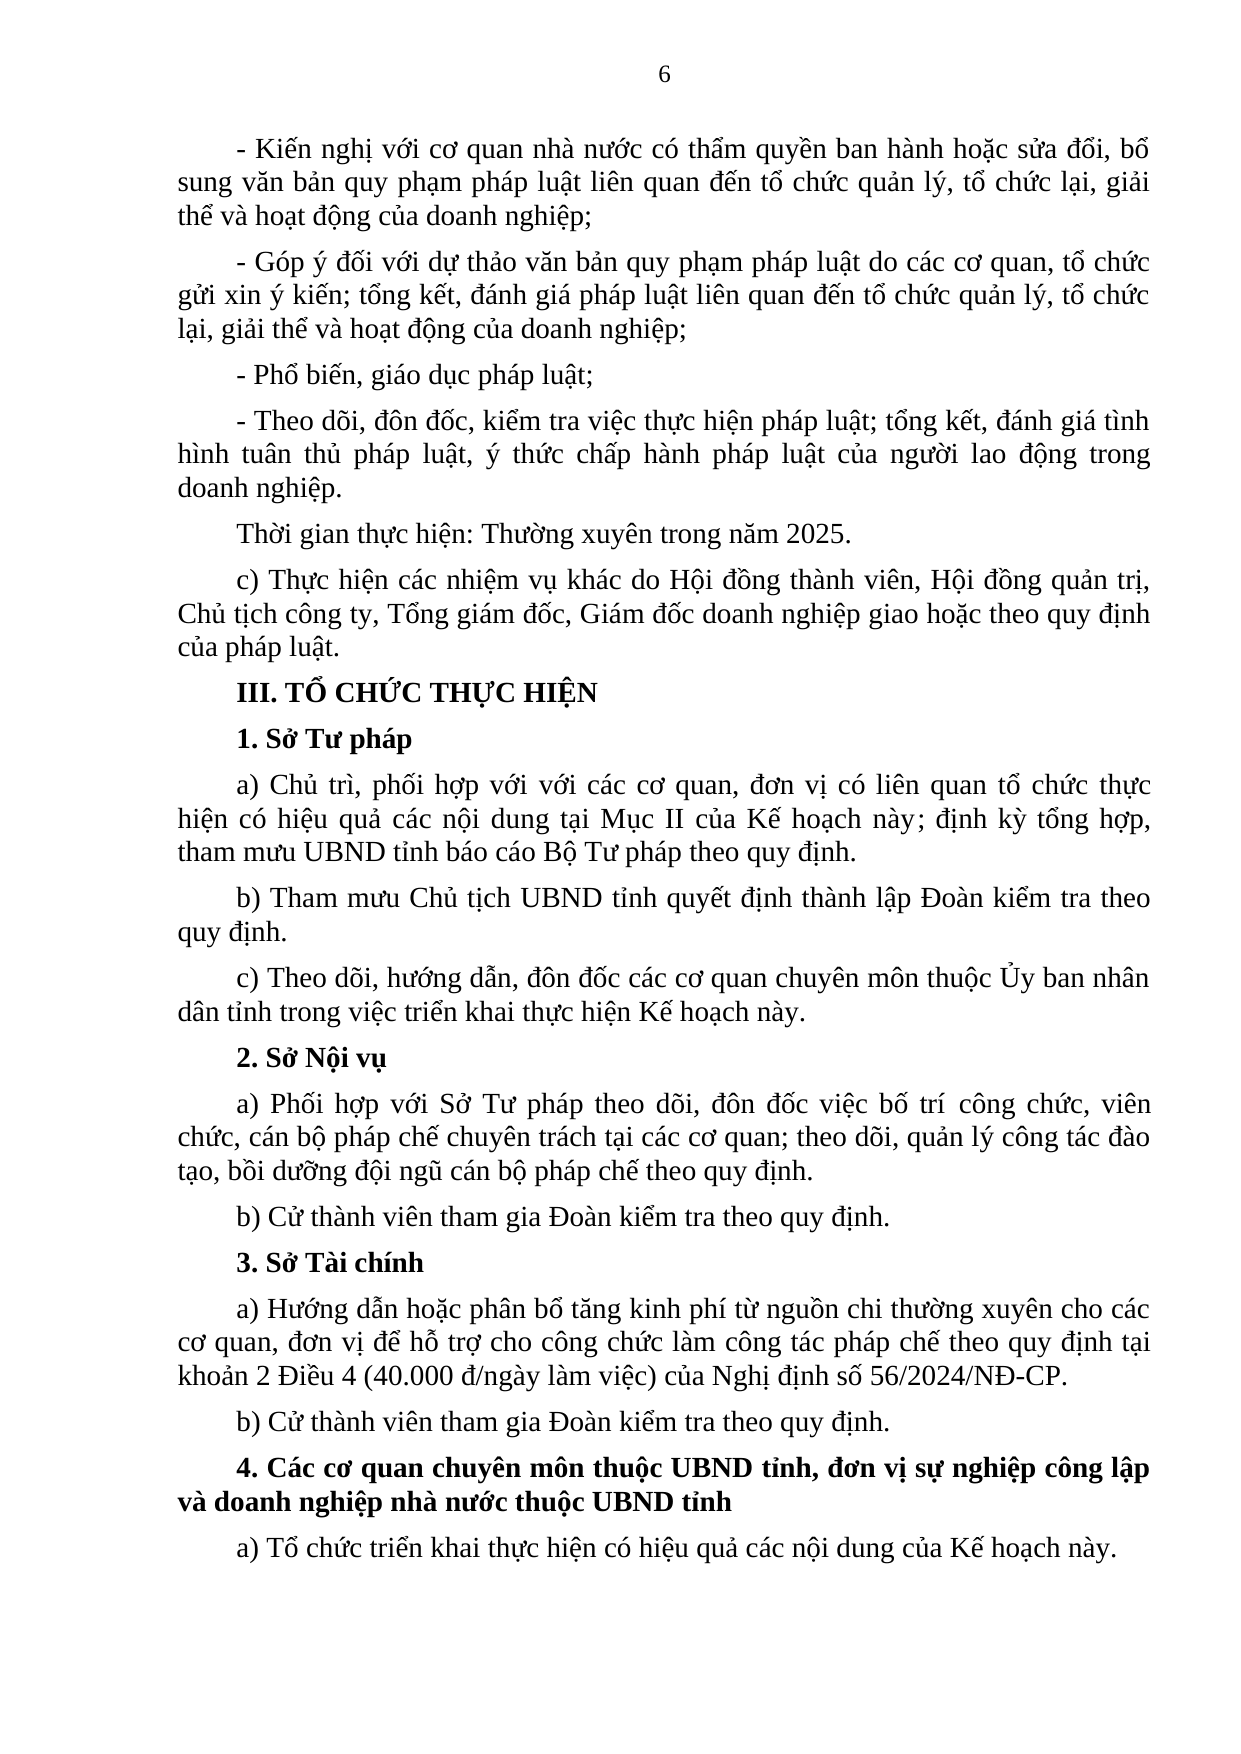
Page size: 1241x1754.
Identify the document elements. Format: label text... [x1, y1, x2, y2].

text b) Cử thành viên tham gia Đoàn kiểm tra theo quy định. [177, 1199, 1152, 1232]
text b) Tham mưu Chủ tịch UBND tỉnh quyết định thành lập Đoàn kiểm tra theo quy định. [177, 881, 1152, 948]
text 2. Sở Nội vụ [177, 1040, 1152, 1073]
text b) Cử thành viên tham gia Đoàn kiểm tra theo quy định. [177, 1404, 1152, 1438]
text - Kiến nghị với cơ quan nhà nước có thẩm quyền ban hành hoặc sửa đổi, bổ sung văn bản quy phạm pháp luật liên quan đến tổ chức quản lý, tổ chức lại, giải thể và hoạt động của doanh nghiệp; [177, 131, 1152, 231]
text III. TỔ CHỨC THỰC HIỆN [177, 675, 1152, 709]
text - Góp ý đối với dự thảo văn bản quy phạm pháp luật do các cơ quan, tổ chức gửi xin ý kiến; tổng kết, đánh giá pháp luật liên quan đến tổ chức quản lý, tổ chức lại, giải thể và hoạt động của doanh nghiệp; [177, 244, 1152, 344]
text a) Tổ chức triển khai thực hiện có hiệu quả các nội dung của Kế hoạch này. [177, 1530, 1152, 1563]
text - Theo dõi, đôn đốc, kiểm tra việc thực hiện pháp luật; tổng kết, đánh giá tình hình tuân thủ pháp luật, ý thức chấp hành pháp luật của người lao động trong doanh nghiệp. [177, 403, 1152, 504]
text 4. Các cơ quan chuyên môn thuộc UBND tỉnh, đơn vị sự nghiệp công lập và doanh nghiệp nhà nước thuộc UBND tỉnh [177, 1450, 1152, 1517]
text - Phổ biến, giáo dục pháp luật; [177, 357, 1152, 391]
text c) Theo dõi, hướng dẫn, đôn đốc các cơ quan chuyên môn thuộc Ủy ban nhân dân tỉnh trong việc triển khai thực hiện Kế hoạch này. [177, 960, 1152, 1027]
text a) Hướng dẫn hoặc phân bổ tăng kinh phí từ nguồn chi thường xuyên cho các cơ quan, đơn vị để hỗ trợ cho công chức làm công tác pháp chế theo quy định tại khoản 2 Điều 4 (40.000 đ/ngày làm việc) của Nghị định số 56/2024/NĐ-CP. [177, 1291, 1152, 1392]
text 1. Sở Tư pháp [177, 721, 1152, 755]
text a) Chủ trì, phối hợp với với các cơ quan, đơn vị có liên quan tổ chức thực hiện có hiệu quả các nội dung tại Mục II của Kế hoạch này; định kỳ tổng hợp, tham mưu UBND tỉnh báo cáo Bộ Tư pháp theo quy định. [177, 767, 1152, 868]
text a) Phối hợp với Sở Tư pháp theo dõi, đôn đốc việc bố trí công chức, viên chức, cán bộ pháp chế chuyên trách tại các cơ quan; theo dõi, quản lý công tác đào tạo, bồi dưỡng đội ngũ cán bộ pháp chế theo quy định. [177, 1086, 1152, 1186]
text 3. Sở Tài chính [177, 1245, 1152, 1278]
text c) Thực hiện các nhiệm vụ khác do Hội đồng thành viên, Hội đồng quản trị, Chủ tịch công ty, Tổng giám đốc, Giám đốc doanh nghiệp giao hoặc theo quy định của pháp luật. [177, 562, 1152, 663]
text Thời gian thực hiện: Thường xuyên trong năm 2025. [177, 516, 1152, 550]
